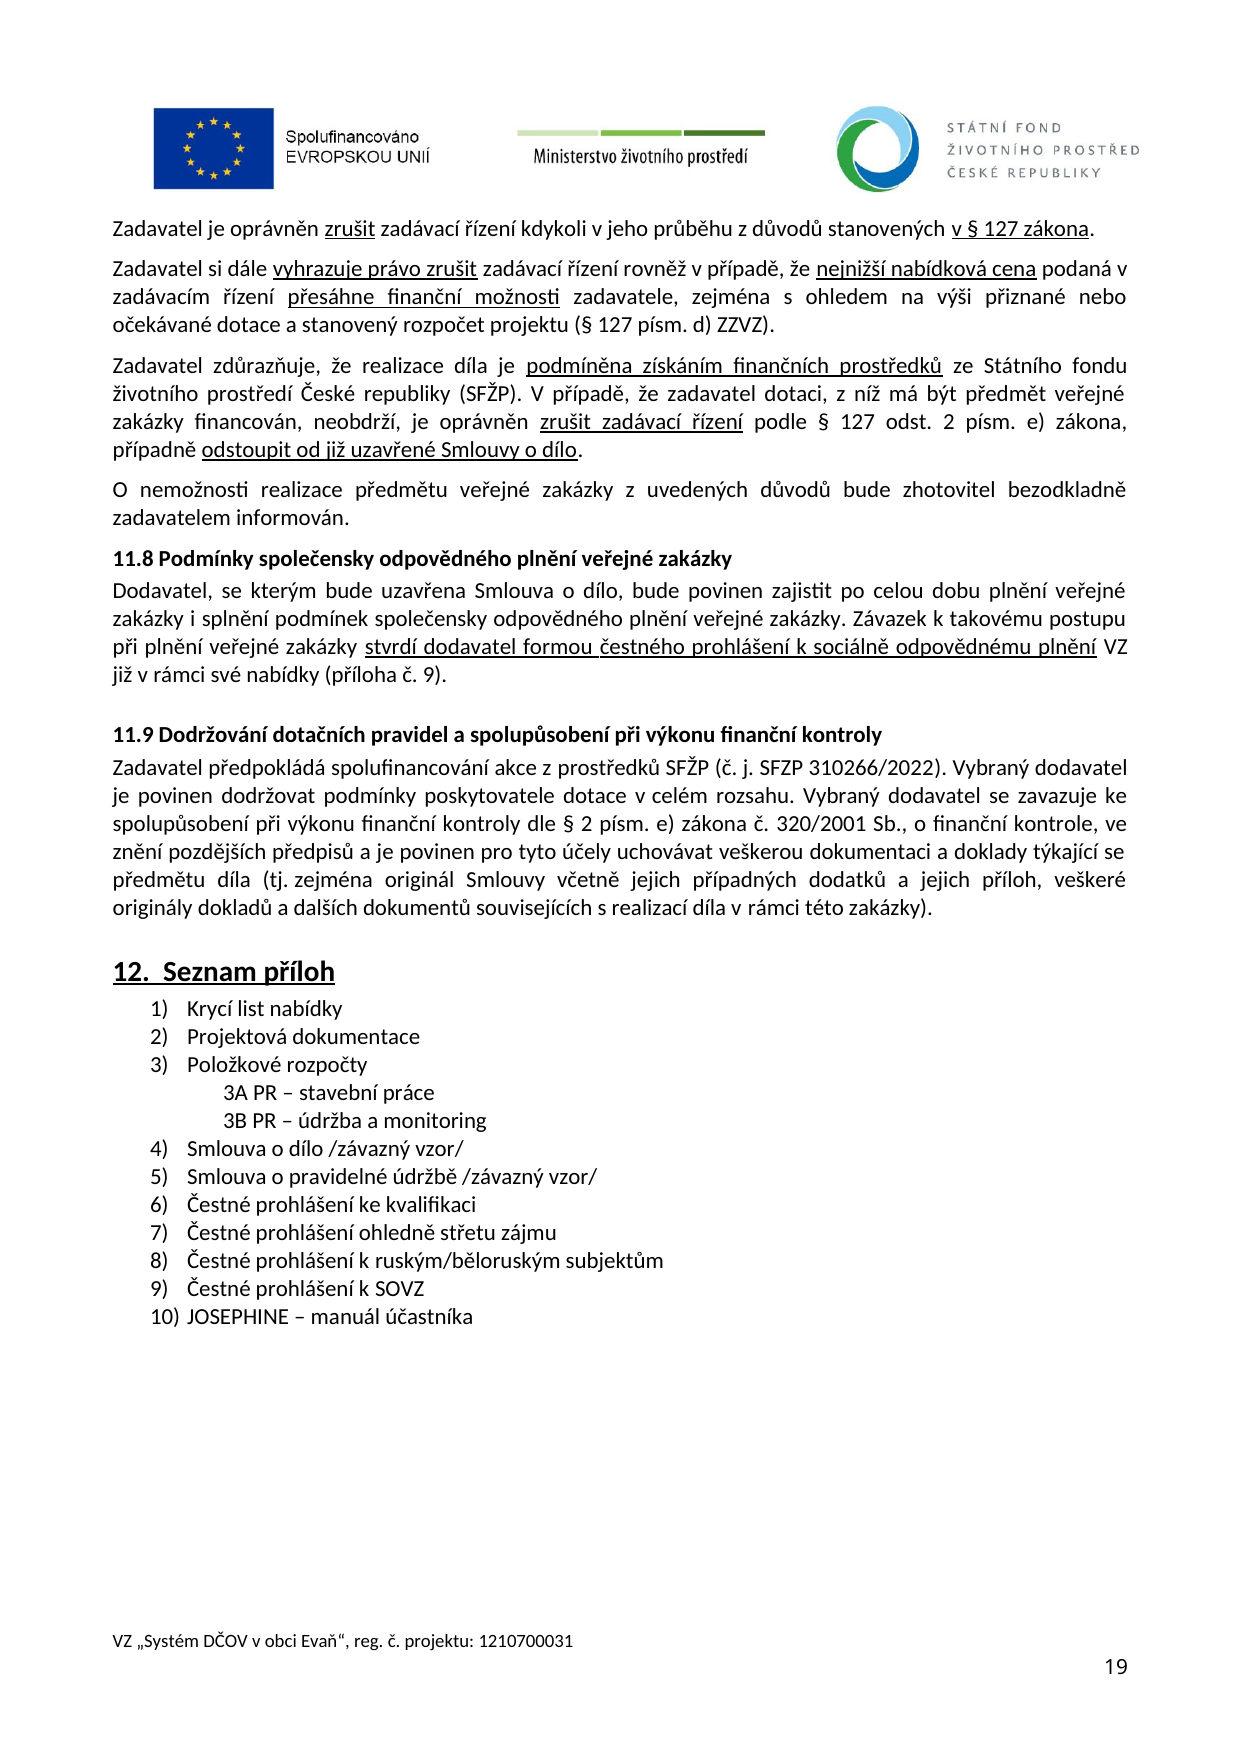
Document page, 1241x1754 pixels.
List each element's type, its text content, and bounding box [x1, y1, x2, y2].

text 12. Seznam příloh [112, 953, 1128, 989]
subtitle O nemožnosti realizace předmětu veřejné zakázky z uvedených důvodů bude zhotovitel bezodkladně zadavatelem informován. [112, 476, 1128, 532]
list Čestné prohlášení ke kvalifikaci [150, 1190, 1128, 1218]
subtitle Zadavatel je oprávněn zrušit zadávací řízení kdykoli v jeho průběhu z důvodů stanovených v § 127 zákona. [112, 186, 1128, 242]
list Smlouva o dílo /závazný vzor/ [150, 1134, 1128, 1162]
text 11.9 Dodržování dotačních pravidel a spolupůsobení při výkonu finanční kontroly [112, 721, 1128, 748]
list JOSEPHINE – manuál účastníka [150, 1302, 1128, 1330]
list 3B PR – údržba a monitoring [187, 1106, 1128, 1134]
list 3A PR – stavební práce [187, 1078, 1128, 1106]
subtitle 11.8 Podmínky společensky odpovědného plnění veřejné zakázky [112, 544, 1128, 572]
subtitle Zadavatel si dále vyhrazuje právo zrušit zadávací řízení rovněž v případě, že nejnižší nabídková cena podaná v zadávacím řízení přesáhne finanční možnosti zadavatele, zejména s ohledem na výši přiznané nebo očekávané dotace a stanovený rozpočet projektu (§ 127 písm. d) ZZVZ). [112, 254, 1128, 338]
list Čestné prohlášení k SOVZ [150, 1274, 1128, 1302]
list Čestné prohlášení k ruským/běloruským subjektům [150, 1246, 1128, 1274]
list Čestné prohlášení ohledně střetu zájmu [150, 1218, 1128, 1246]
subtitle Zadavatel zdůrazňuje, že realizace díla je podmíněna získáním finančních prostředků ze Státního fondu životního prostředí České republiky (SFŽP). V případě, že zadavatel dotaci, z níž má být předmět veřejné zakázky financován, neobdrží, je oprávněn zrušit zadávací řízení podle § 127 odst. 2 písm. e) zákona, případně odstoupit od již uzavřené Smlouvy o dílo. [112, 351, 1128, 463]
text Dodavatel, se kterým bude uzavřena Smlouva o dílo, bude povinen zajistit po celou dobu plnění veřejné zakázky i splnění podmínek společensky odpovědného plnění veřejné zakázky. Závazek k takovému postupu při plnění veřejné zakázky stvrdí dodavatel formou čestného prohlášení k sociálně odpovědnému plnění VZ již v rámci své nabídky (příloha č. 9). [112, 576, 1128, 688]
list Smlouva o pravidelné údržbě /závazný vzor/ [150, 1162, 1128, 1190]
list Projektová dokumentace [150, 1022, 1128, 1050]
list Položkové rozpočty [150, 1050, 1128, 1078]
list Krycí list nabídky [150, 994, 1128, 1022]
text Zadavatel předpokládá spolufinancování akce z prostředků SFŽP (č. j. SFZP 310266/2022). Vybraný dodavatel je povinen dodržovat podmínky poskytovatele dotace v celém rozsahu. Vybraný dodavatel se zavazuje ke spolupůsobení při výkonu finanční kontroly dle § 2 písm. e) zákona č. 320/2001 Sb., o finanční kontrole, ve znění pozdějších předpisů a je povinen pro tyto účely uchovávat veškerou dokumentaci a doklady týkající se předmětu díla (tj. zejména originál Smlouvy včetně jejich případných dodatků a jejich příloh, veškeré originály dokladů a dalších dokumentů souvisejících s realizací díla v rámci této zakázky). [112, 753, 1128, 921]
